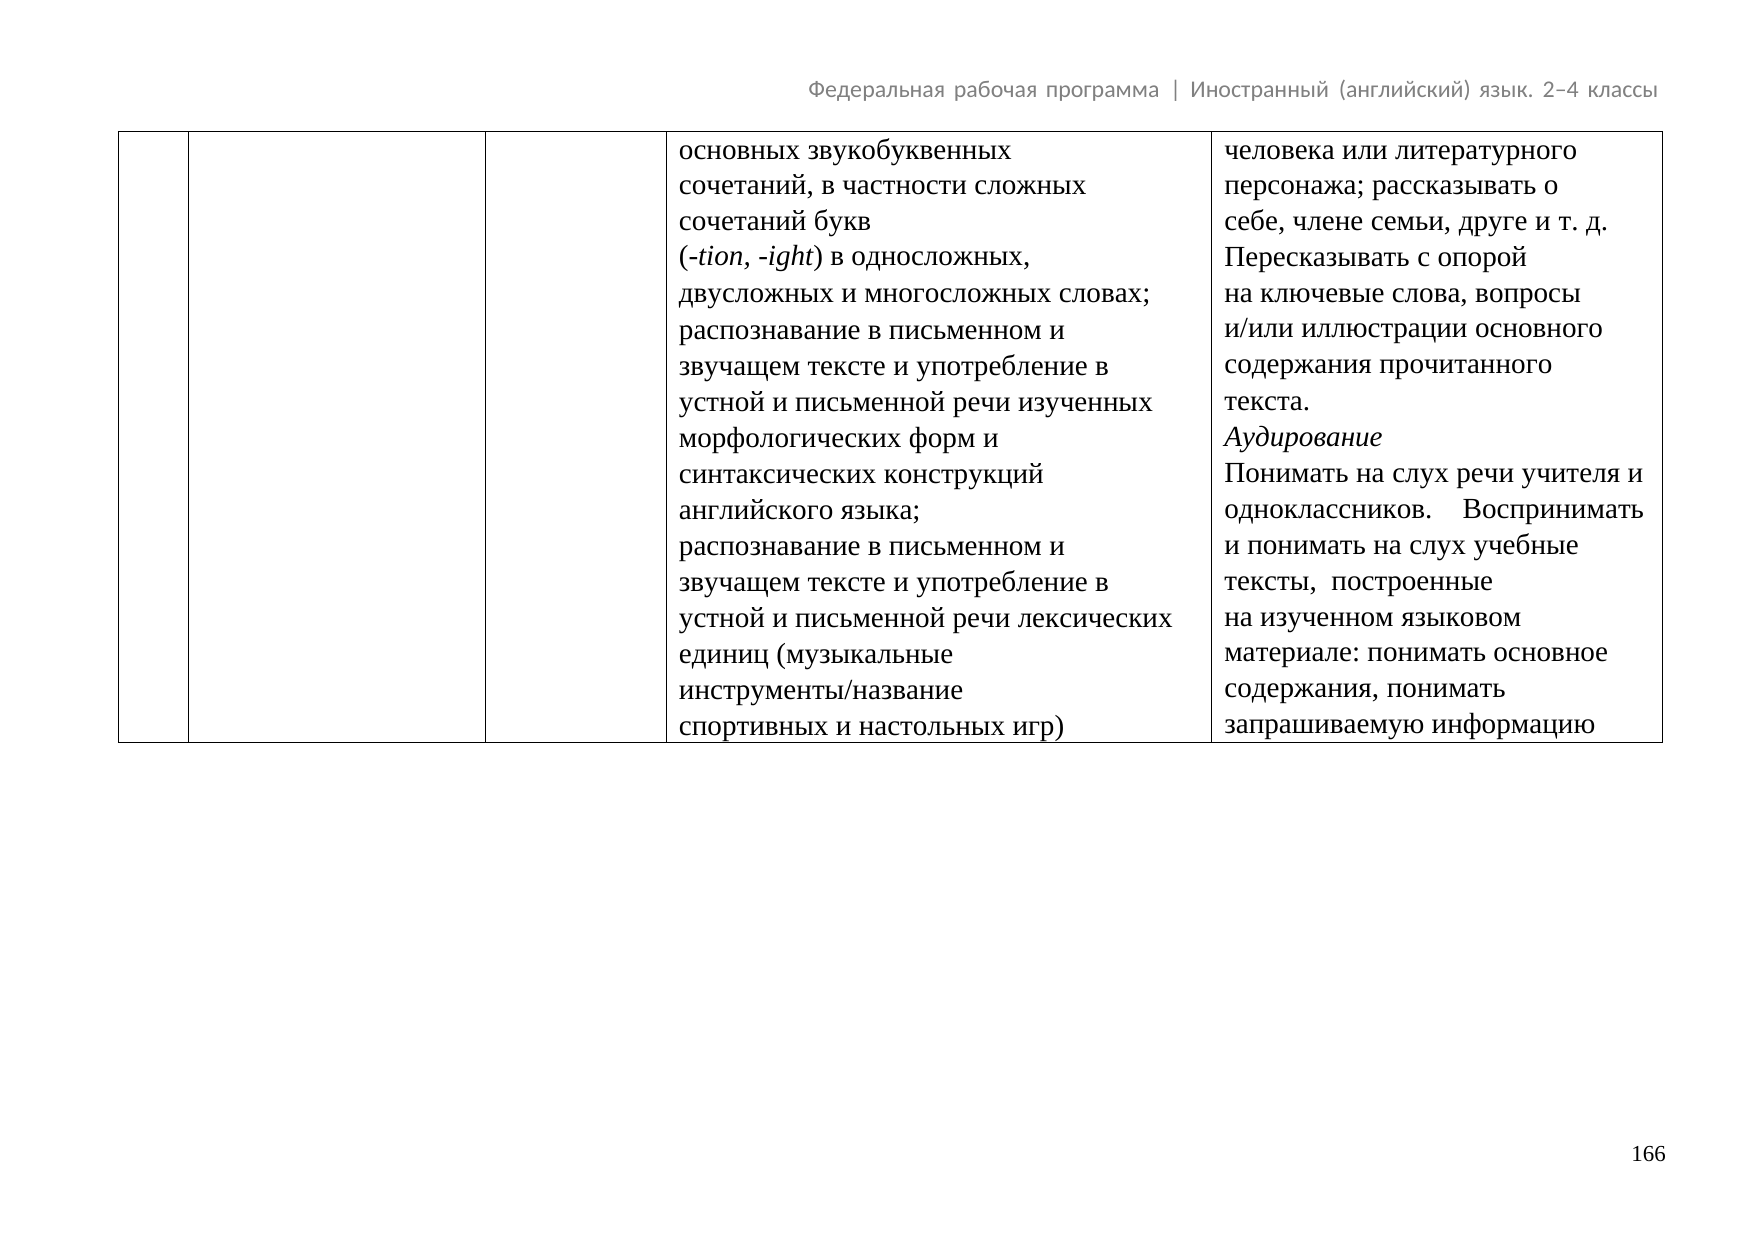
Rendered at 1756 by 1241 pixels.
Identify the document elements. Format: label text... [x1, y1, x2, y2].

table_header человека или литературного персонажа; рассказывать о себе, члене семьи, друге и т. д. Пересказывать с опорой на ключевые слова, вопросы и/или иллюстрации основного содержания прочитанного текста. Аудирование Понимать на слух речи учителя и одноклассников. Воспринимать и понимать на слух учебные тексты, построенные на изученном языковом материале: понимать основное содержания, понимать запрашиваемую информацию (при опосредованном общении). Чтение Читать вслух и про себя учебные тексты, с соблюдением правил чтения и соответствующей интонацией; понимать прочитанное. Читать с пониманием основного содержания текста, определять основную тему и главные [1212, 132, 1662, 742]
table_header основных звукобуквенных сочетаний, в частности сложных сочетаний букв (-tion, -ight) в односложных, двусложных и многосложных словах; распознавание в письменном и звучащем тексте и употребление в устной и письменной речи изученных морфологических форм и синтаксических конструкций английского языка; распознавание в письменном и звучащем тексте и употребление в устной и письменной речи лексических единиц (музыкальные инструменты/название спортивных и настольных игр) [667, 132, 1211, 742]
table_header [119, 132, 188, 742]
table_header [486, 132, 666, 742]
table_header [189, 132, 485, 742]
